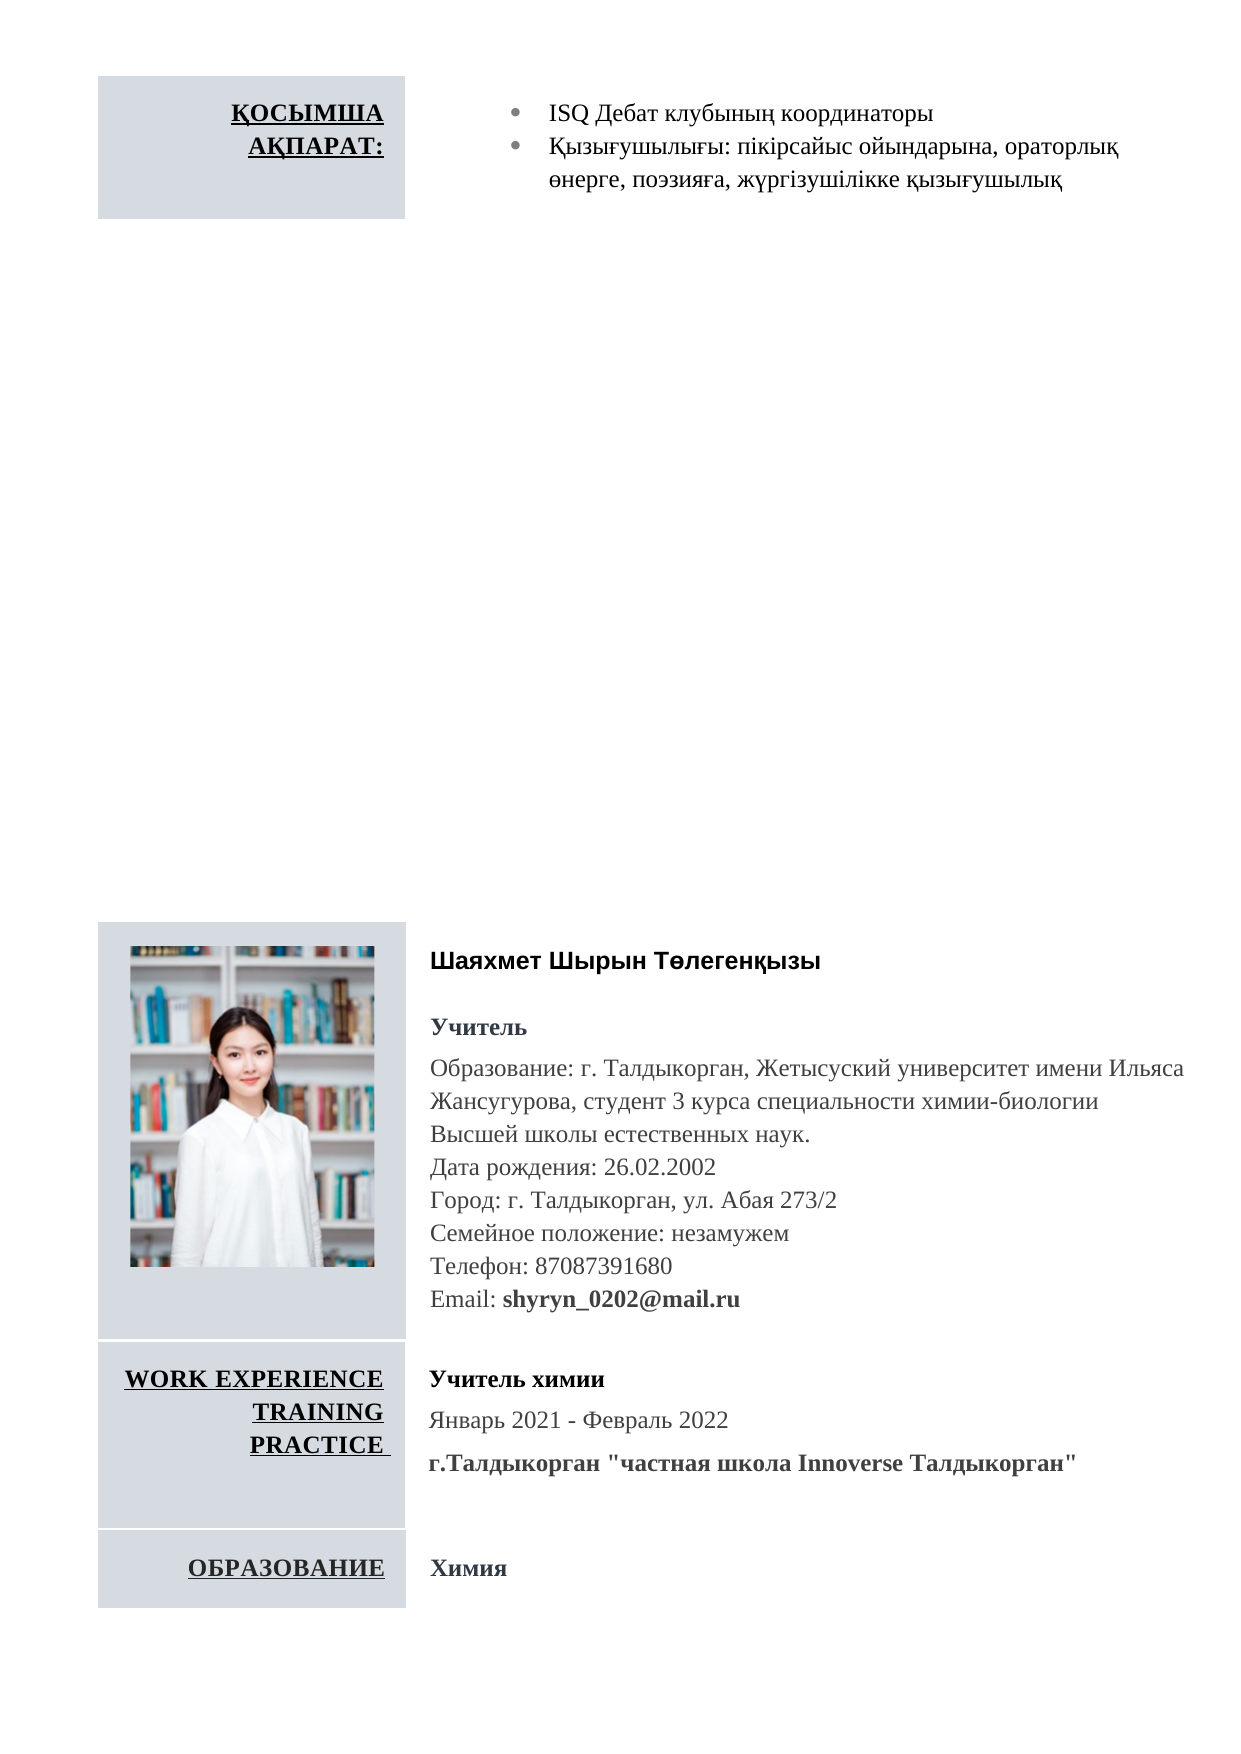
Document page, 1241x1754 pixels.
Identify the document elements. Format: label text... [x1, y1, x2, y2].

picture [130, 946, 375, 1267]
table_cell ISQ Дебат клубының координаторы Қызығушылығы: пікірсайыс ойындарына, ораторлық өнерге, поэзияға, жүргізушілікке қызығушылық [407, 76, 1206, 219]
table_cell Учитель химии Январь 2021 - Февраль 2022 г.Талдыкорган "частная школа Innoverse Талдыкорган" [407, 1342, 1206, 1528]
table_cell WORK EXPERIENCE TRAINING PRACTICE [98, 1342, 405, 1528]
table_cell ОБРАЗОВАНИЕ [98, 1530, 406, 1608]
table_cell ҚОСЫМША АҚПАРАТ: [98, 76, 405, 219]
table_header Шаяхмет Шырын Төлегенқызы Учитель Образование: г. Талдыкорган, Жетысуский университет имени Ильяса Жансугурова, студент 3 курса специальности химии-биологии Высшей школы естественных наук. Дата рождения: 26.02.2002 Город: г. Талдыкорган, ул. Абая 273/2 Семейное положение: незамужем Телефон: 87087391680 Email: shyryn_0202@mail.ru [409, 924, 1206, 1339]
table_header [98, 922, 406, 1339]
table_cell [409, 1530, 1206, 1608]
